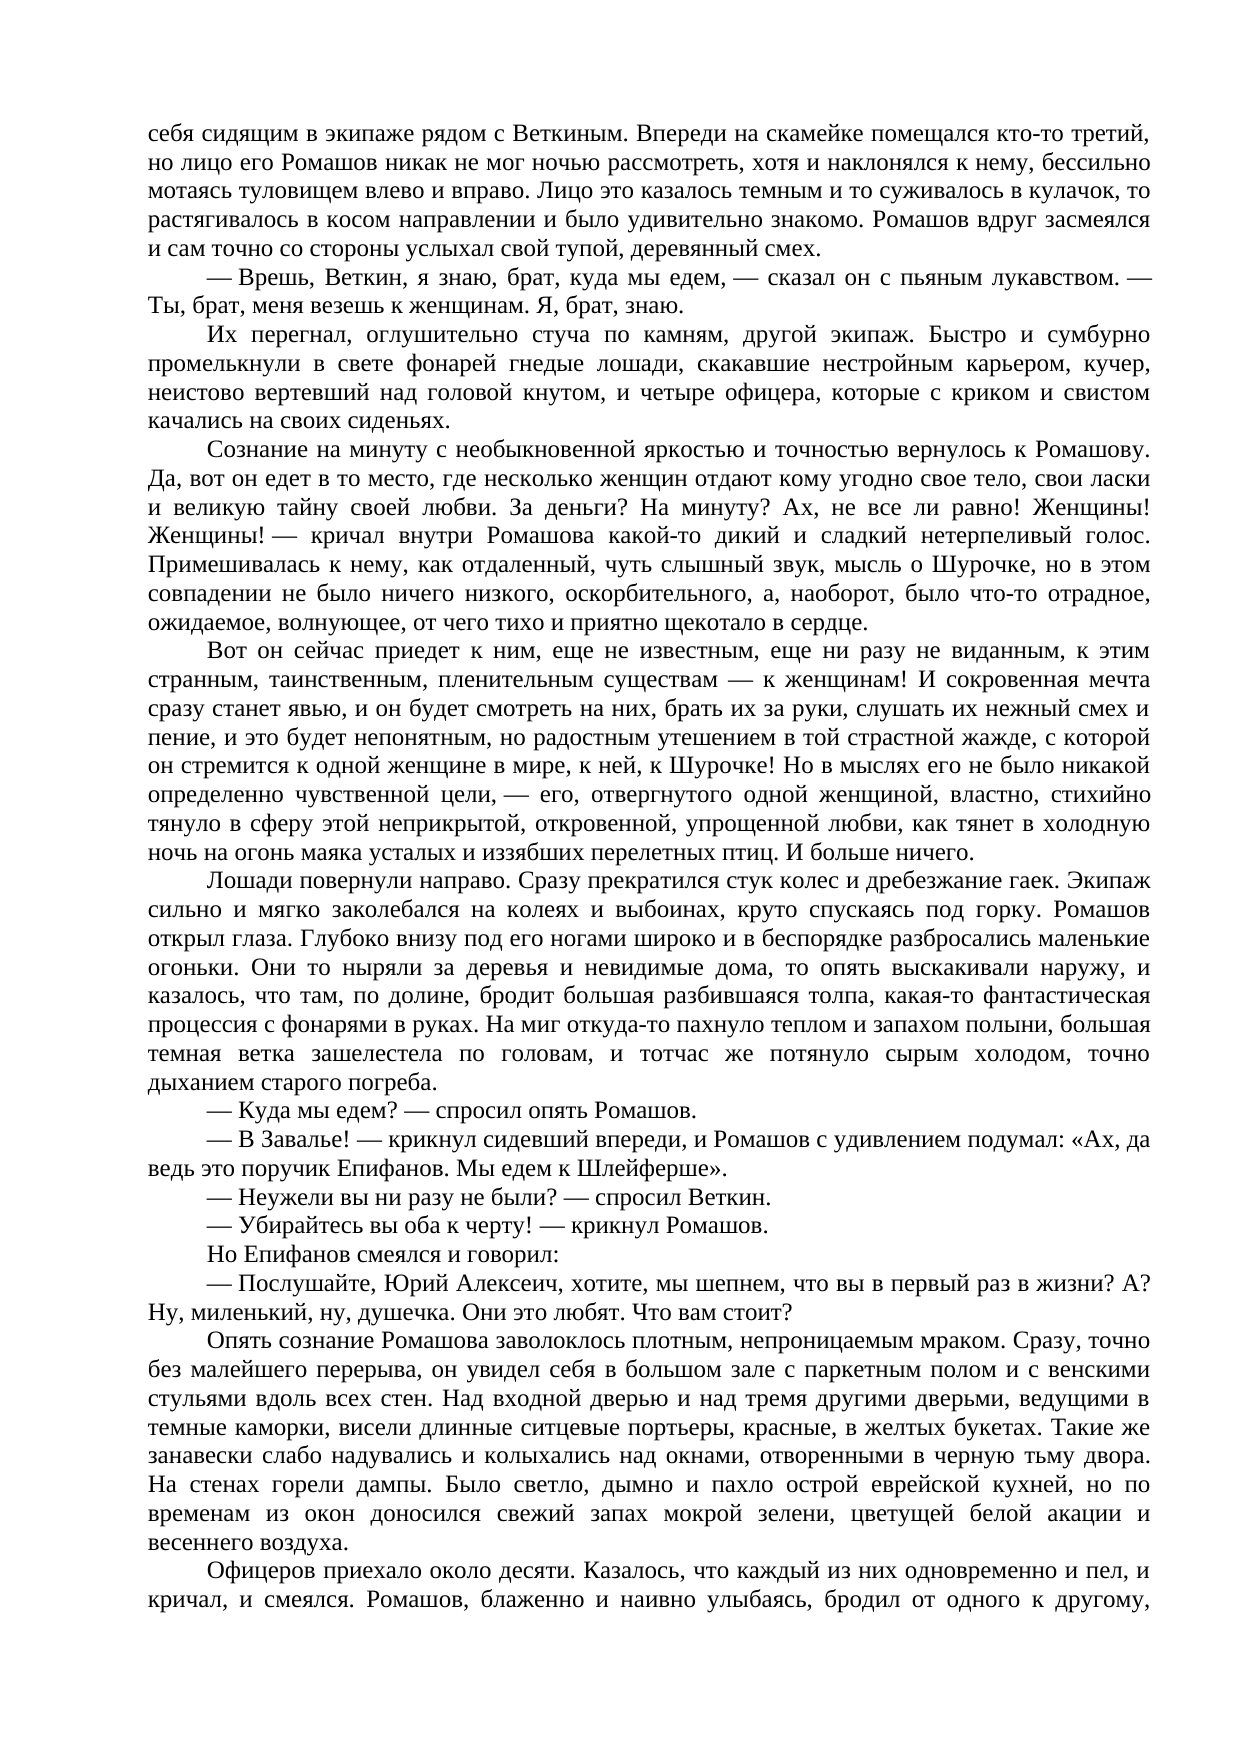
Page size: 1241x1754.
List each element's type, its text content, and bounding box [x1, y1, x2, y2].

text Опять сознание Ромашова заволоклось плотным, непроницаемым мраком. Сразу, точно без малейшего перерыва, он увидел себя в большом зале с паркетным полом и с венскими стульями вдоль всех стен. Над входной дверью и над тремя другими дверьми, ведущими в темные каморки, висели длинные ситцевые портьеры, красные, в желтых букетах. Такие же занавески слабо надувались и колыхались над окнами, отворенными в черную тьму двора. На стенах горели дампы. Было светло, дымно и пахло острой еврейской кухней, но по временам из окон доносился свежий запах мокрой зелени, цветущей белой акации и весеннего воздуха. [148, 1326, 1152, 1556]
text Лошади повернули направо. Сразу прекратился стук колес и дребезжание гаек. Экипаж сильно и мягко заколебался на колеях и выбоинах, круто спускаясь под горку. Ромашов открыл глаза. Глубоко внизу под его ногами широко и в беспорядке разбросались маленькие огоньки. Они то ныряли за деревья и невидимые дома, то опять выскакивали наружу, и казалось, что там, по долине, бродит большая разбившаяся толпа, какая-то фантастическая процессия с фонарями в руках. На миг откуда-то пахнуло теплом и запахом полыни, большая темная ветка зашелестела по головам, и тотчас же потянуло сырым холодом, точно дыханием старого погреба. [148, 866, 1152, 1096]
text Их перегнал, оглушительно стуча по камням, другой экипаж. Быстро и сумбурно промелькнули в свете фонарей гнедые лошади, скакавшие нестройным карьером, кучер, неистово вертевший над головой кнутом, и четыре офицера, которые с криком и свистом качались на своих сиденьях. [148, 319, 1152, 434]
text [148, 118, 1152, 262]
text — Убирайтесь вы оба к черту! — крикнул Ромашов. [148, 1211, 1152, 1239]
text Вот он сейчас приедет к ним, еще не известным, еще ни разу не виданным, к этим странным, таинственным, пленительным существам — к женщинам! И сокровенная мечта сразу станет явью, и он будет смотреть на них, брать их за руки, слушать их нежный смех и пение, и это будет непонятным, но радостным утешением в той страстной жажде, с которой он стремится к одной женщине в мире, к ней, к Шурочке! Но в мыслях его не было никакой определенно чувственной цели, — его, отвергнутого одной женщиной, властно, стихийно тянуло в сферу этой неприкрытой, откровенной, упрощенной любви, как тянет в холодную ночь на огонь маяка усталых и иззябших перелетных птиц. И больше ничего. [148, 636, 1152, 866]
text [148, 1556, 1152, 1613]
text — Неужели вы ни разу не были? — спросил Веткин. [148, 1182, 1152, 1211]
text — В Завалье! — крикнул сидевший впереди, и Ромашов с удивлением подумал: «Ах, да ведь это поручик Епифанов. Мы едем к Шлейферше». [148, 1124, 1152, 1182]
text Сознание на минуту с необыкновенной яркостью и точностью вернулось к Ромашову. Да, вот он едет в то место, где несколько женщин отдают кому угодно свое тело, свои ласки и великую тайну своей любви. За деньги? На минуту? Ах, не все ли равно! Женщины! Женщины! — кричал внутри Ромашова какой-то дикий и сладкий нетерпеливый голос. Примешивалась к нему, как отдаленный, чуть слышный звук, мысль о Шурочке, но в этом совпадении не было ничего низкого, оскорбительного, а, наоборот, было что-то отрадное, ожидаемое, волнующее, от чего тихо и приятно щекотало в сердце. [148, 434, 1152, 636]
text — Послушайте, Юрий Алексеич, хотите, мы шепнем, что вы в первый раз в жизни? А? Ну, миленький, ну, душечка. Они это любят. Что вам стоит? [148, 1268, 1152, 1326]
text Но Епифанов смеялся и говорил: [148, 1239, 1152, 1268]
text — Куда мы едем? — спросил опять Ромашов. [148, 1096, 1152, 1124]
text — Врешь, Веткин, я знаю, брат, куда мы едем, — сказал он с пьяным лукавством. — Ты, брат, меня везешь к женщинам. Я, брат, знаю. [148, 262, 1152, 319]
